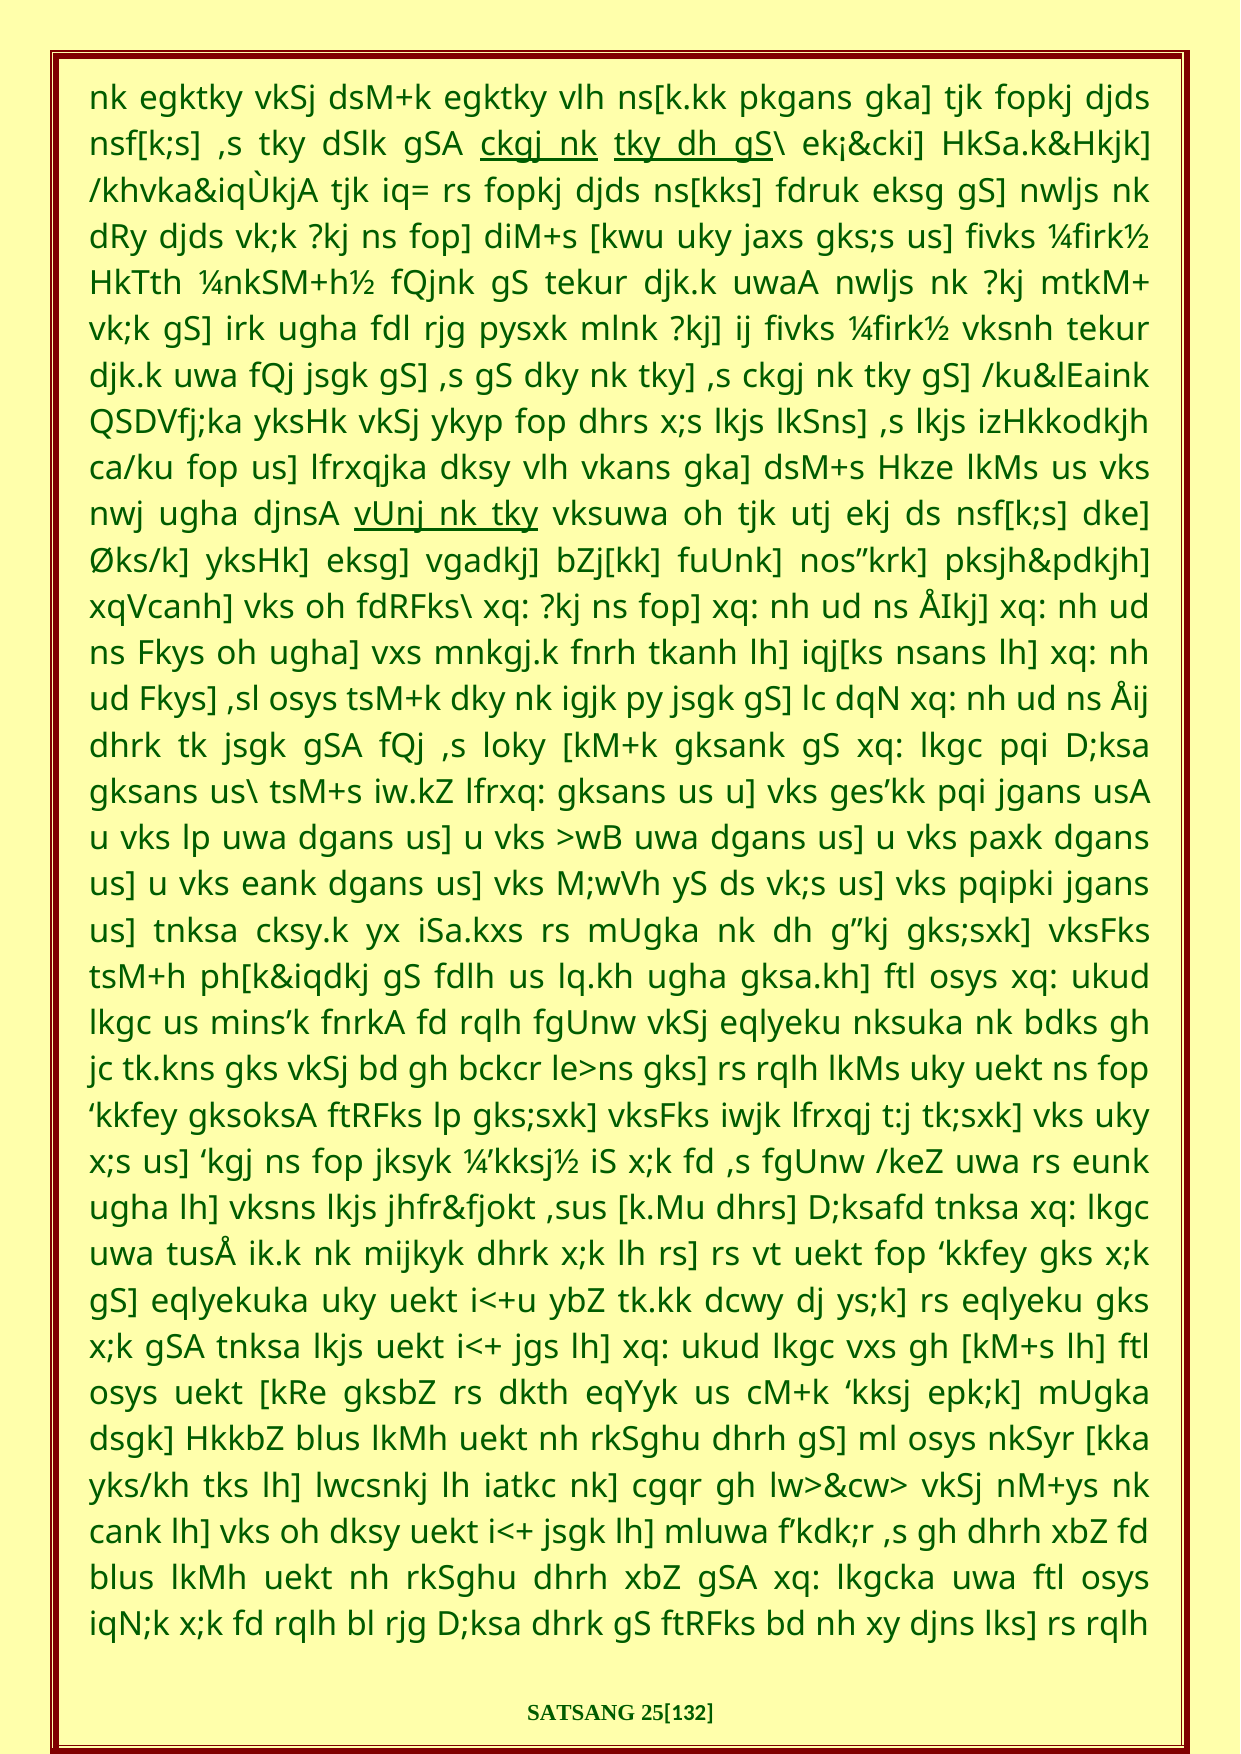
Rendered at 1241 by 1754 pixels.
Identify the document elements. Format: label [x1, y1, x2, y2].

text [89, 74, 1152, 1646]
